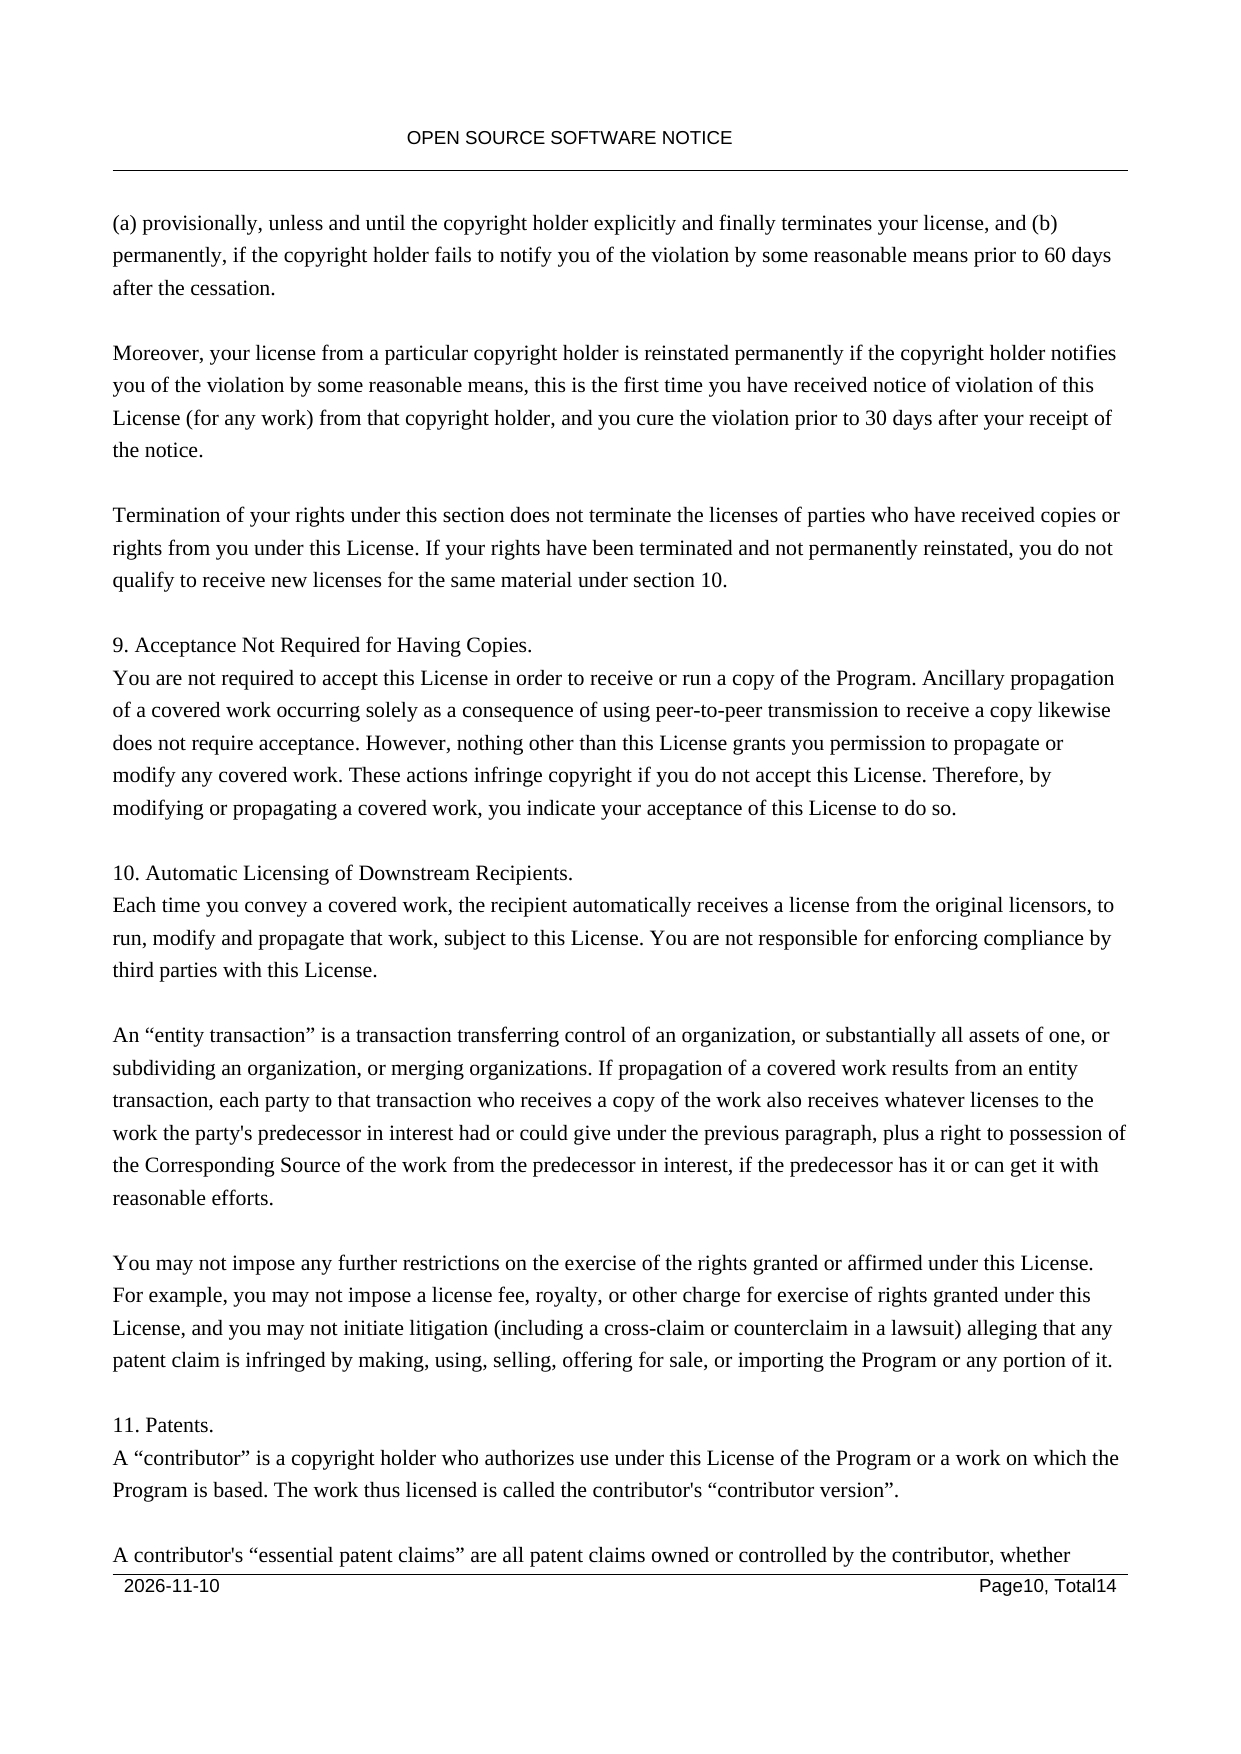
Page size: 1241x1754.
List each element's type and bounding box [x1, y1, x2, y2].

text [112, 206, 1128, 1571]
